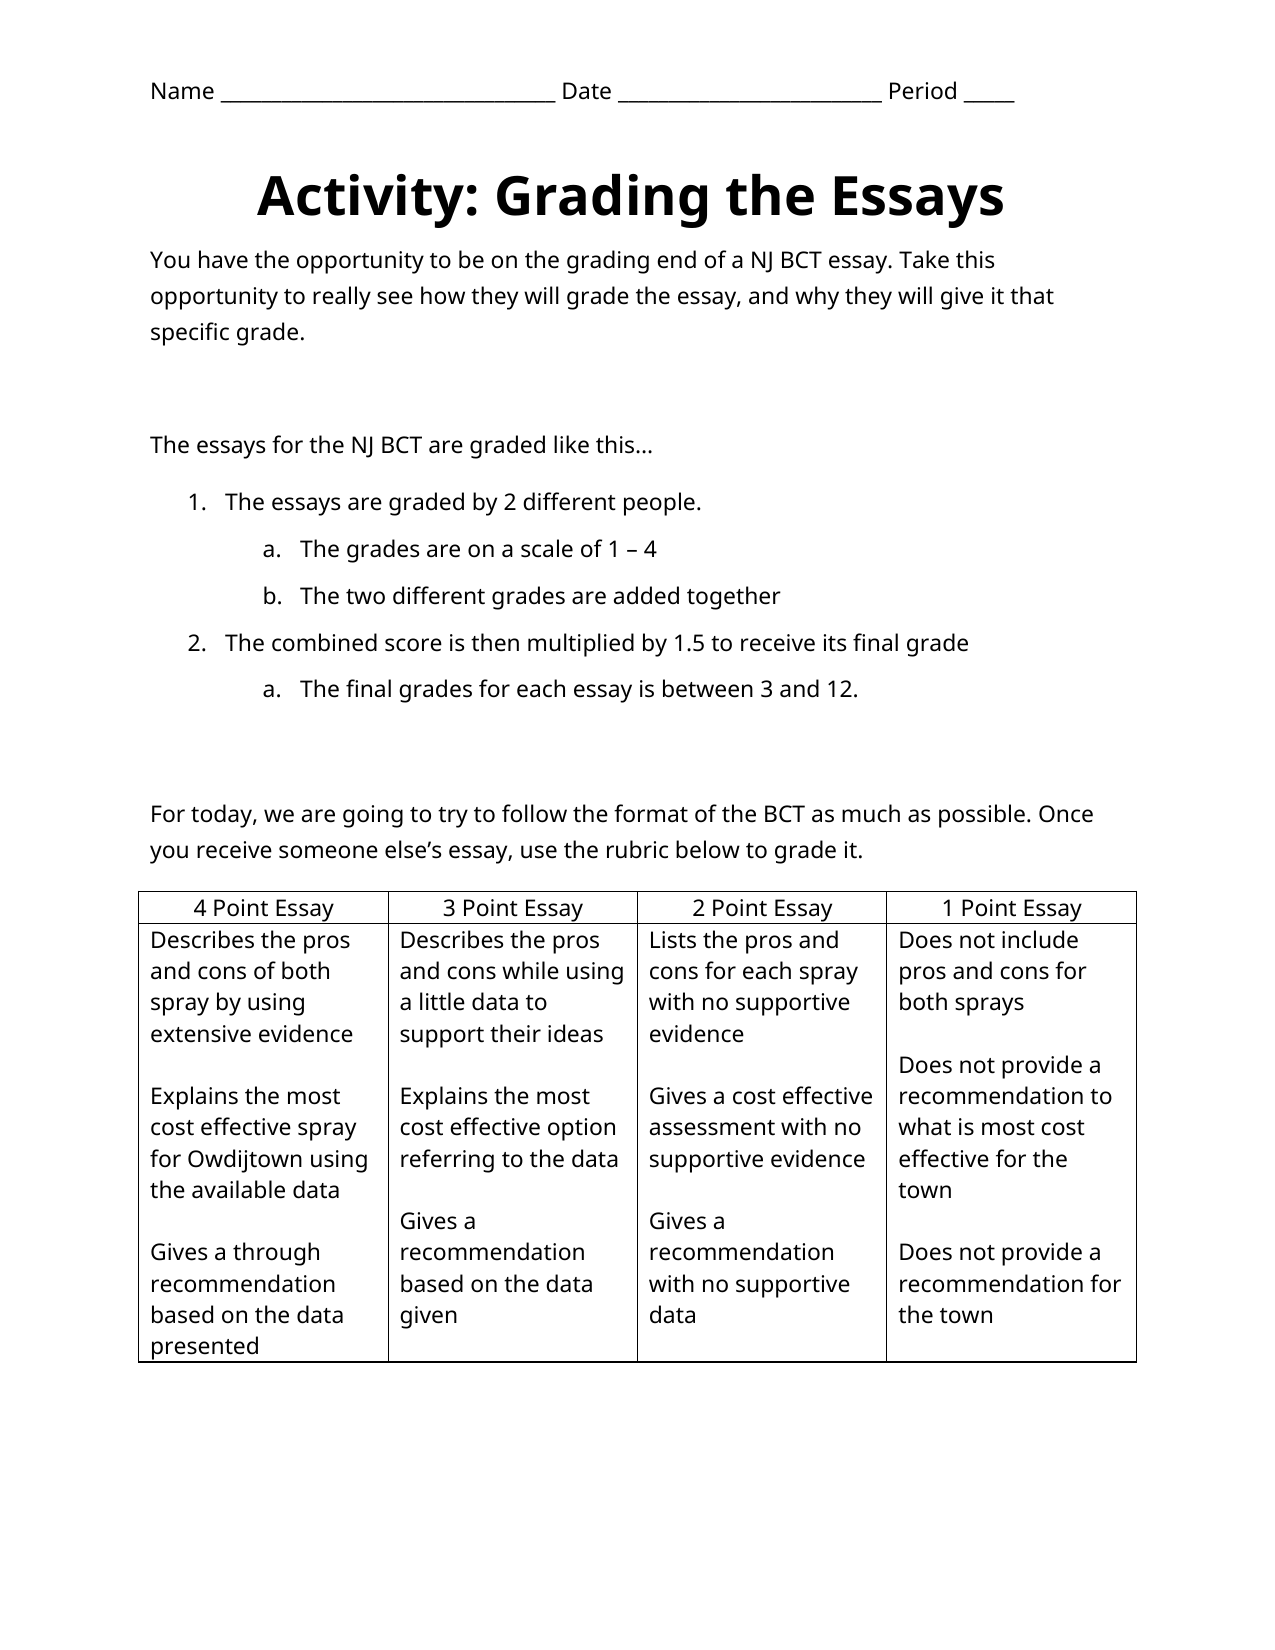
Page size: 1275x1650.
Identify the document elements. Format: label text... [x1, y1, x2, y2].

table_header 1 Point Essay [887, 892, 1136, 923]
table_header 2 Point Essay [638, 892, 886, 923]
table_cell Describes the pros and cons of both spray by using extensive evidence Explains the most cost effective spray for Owdijtown using the available data Gives a through recommendation based on the data presented [139, 924, 388, 1361]
table_cell Describes the pros and cons while using a little data to support their ideas Explains the most cost effective option referring to the data Gives a recommendation based on the data given [389, 924, 637, 1361]
text You have the opportunity to be on the grading end of a NJ BCT essay. Take this opportunity to really see how they will grade the essay, and why they will give it that specific grade. [150, 150, 1125, 347]
table_header 4 Point Essay [139, 892, 388, 923]
list The two different grades are added together [262, 579, 1125, 611]
table_header 3 Point Essay [389, 892, 637, 923]
text For today, we are going to try to follow the format of the BCT as much as possible. Once you receive someone else’s essay, use the rubric below to grade it. [150, 798, 1125, 865]
table_cell Lists the pros and cons for each spray with no supportive evidence Gives a cost effective assessment with no supportive evidence Gives a recommendation with no supportive data [638, 924, 886, 1361]
list The essays are graded by 2 different people. [187, 486, 1125, 517]
list The grades are on a scale of 1 – 4 [262, 533, 1125, 564]
table_cell Does not include pros and cons for both sprays Does not provide a recommendation to what is most cost effective for the town Does not provide a recommendation for the town [887, 924, 1136, 1361]
list The final grades for each essay is between 3 and 12. [262, 673, 1125, 704]
text The essays for the NJ BCT are graded like this… [150, 429, 1125, 460]
list The combined score is then multiplied by 1.5 to receive its final grade [187, 626, 1125, 658]
